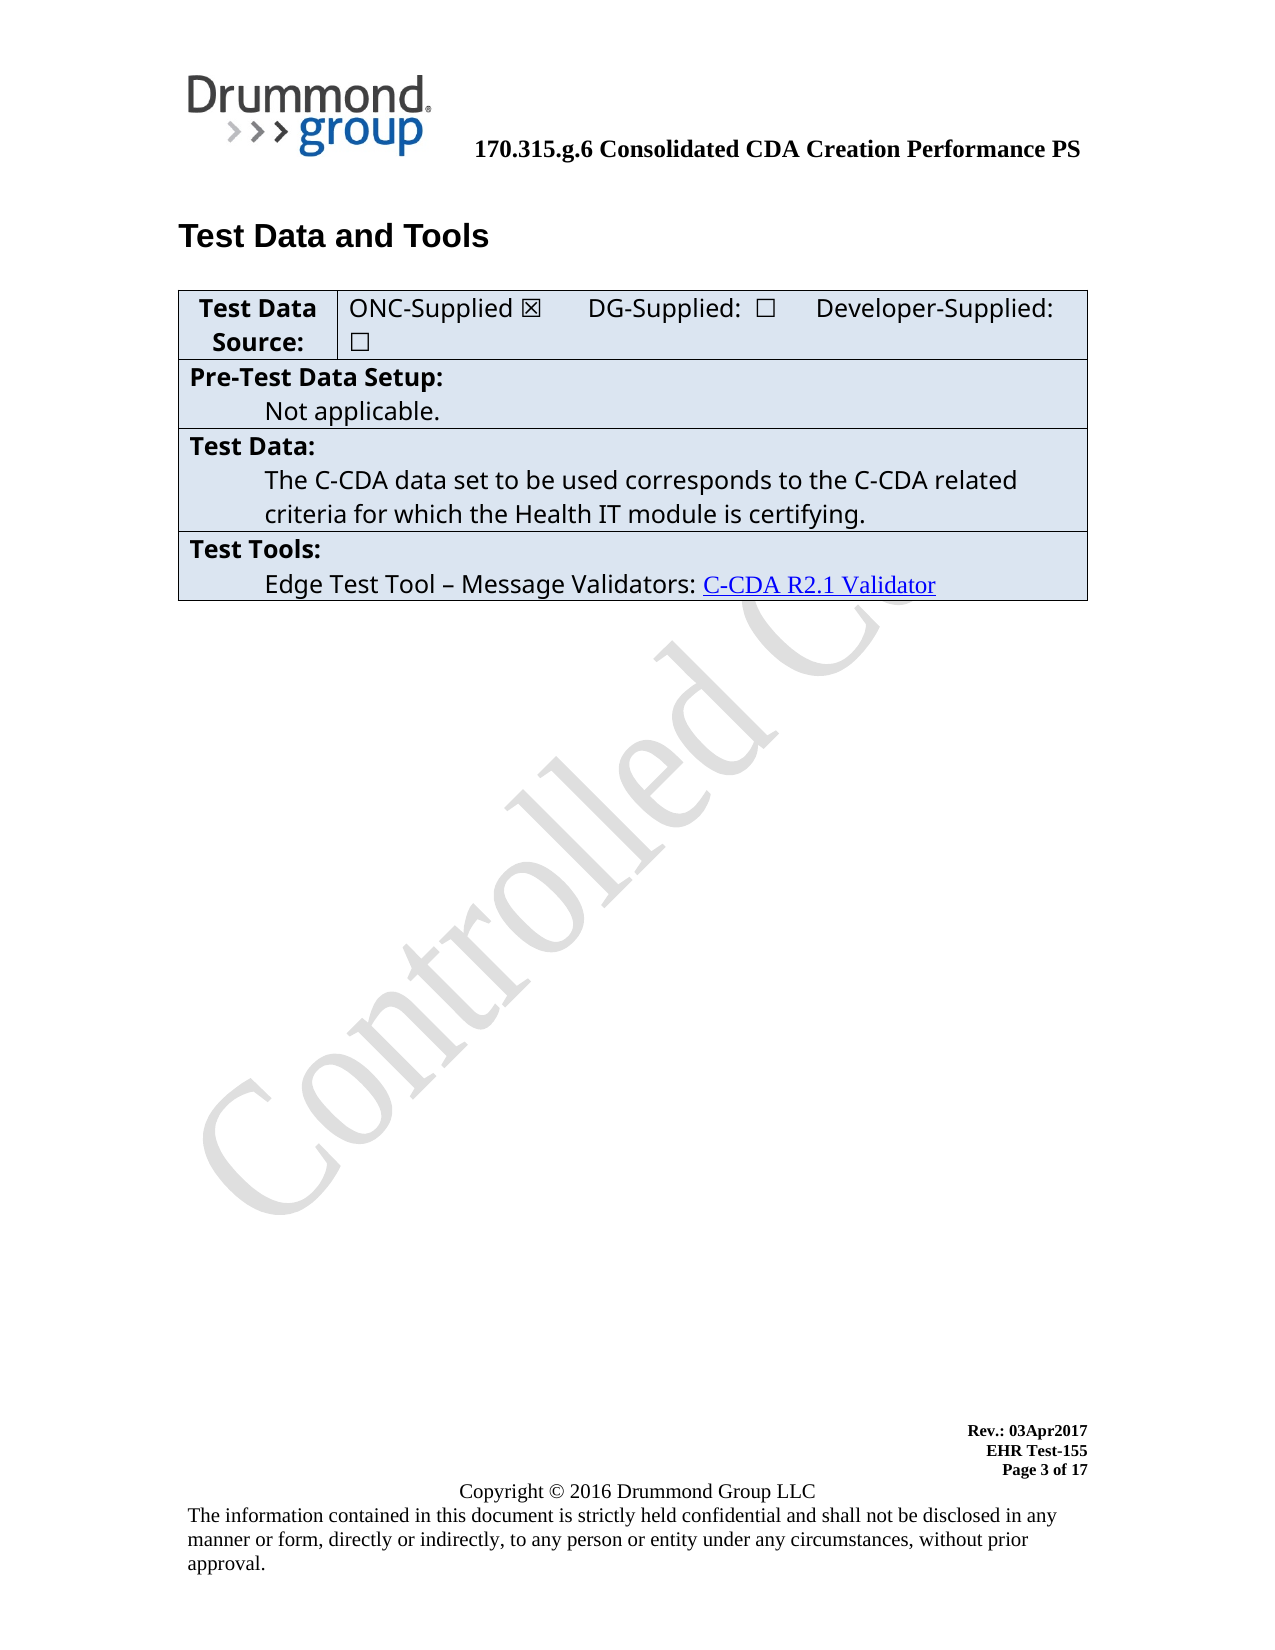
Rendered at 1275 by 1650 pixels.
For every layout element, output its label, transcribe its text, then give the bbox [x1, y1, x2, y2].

table_header ONC-Supplied DG-Supplied: Developer-Supplied: [338, 291, 1087, 359]
table_cell Pre-Test Data Setup: Not applicable. [179, 360, 1087, 428]
picture [187, 75, 433, 157]
table_cell Test Data: The C-CDA data set to be used corresponds to the C-CDA related criteria for which the Health IT module is certifying. [179, 429, 1087, 531]
table_header Test Data Source: [179, 291, 337, 359]
subtitle Test Data and Tools [178, 216, 1087, 254]
table_cell Test Tools: Edge Test Tool – Message Validators: C-CDA R2.1 Validator [179, 532, 1087, 600]
